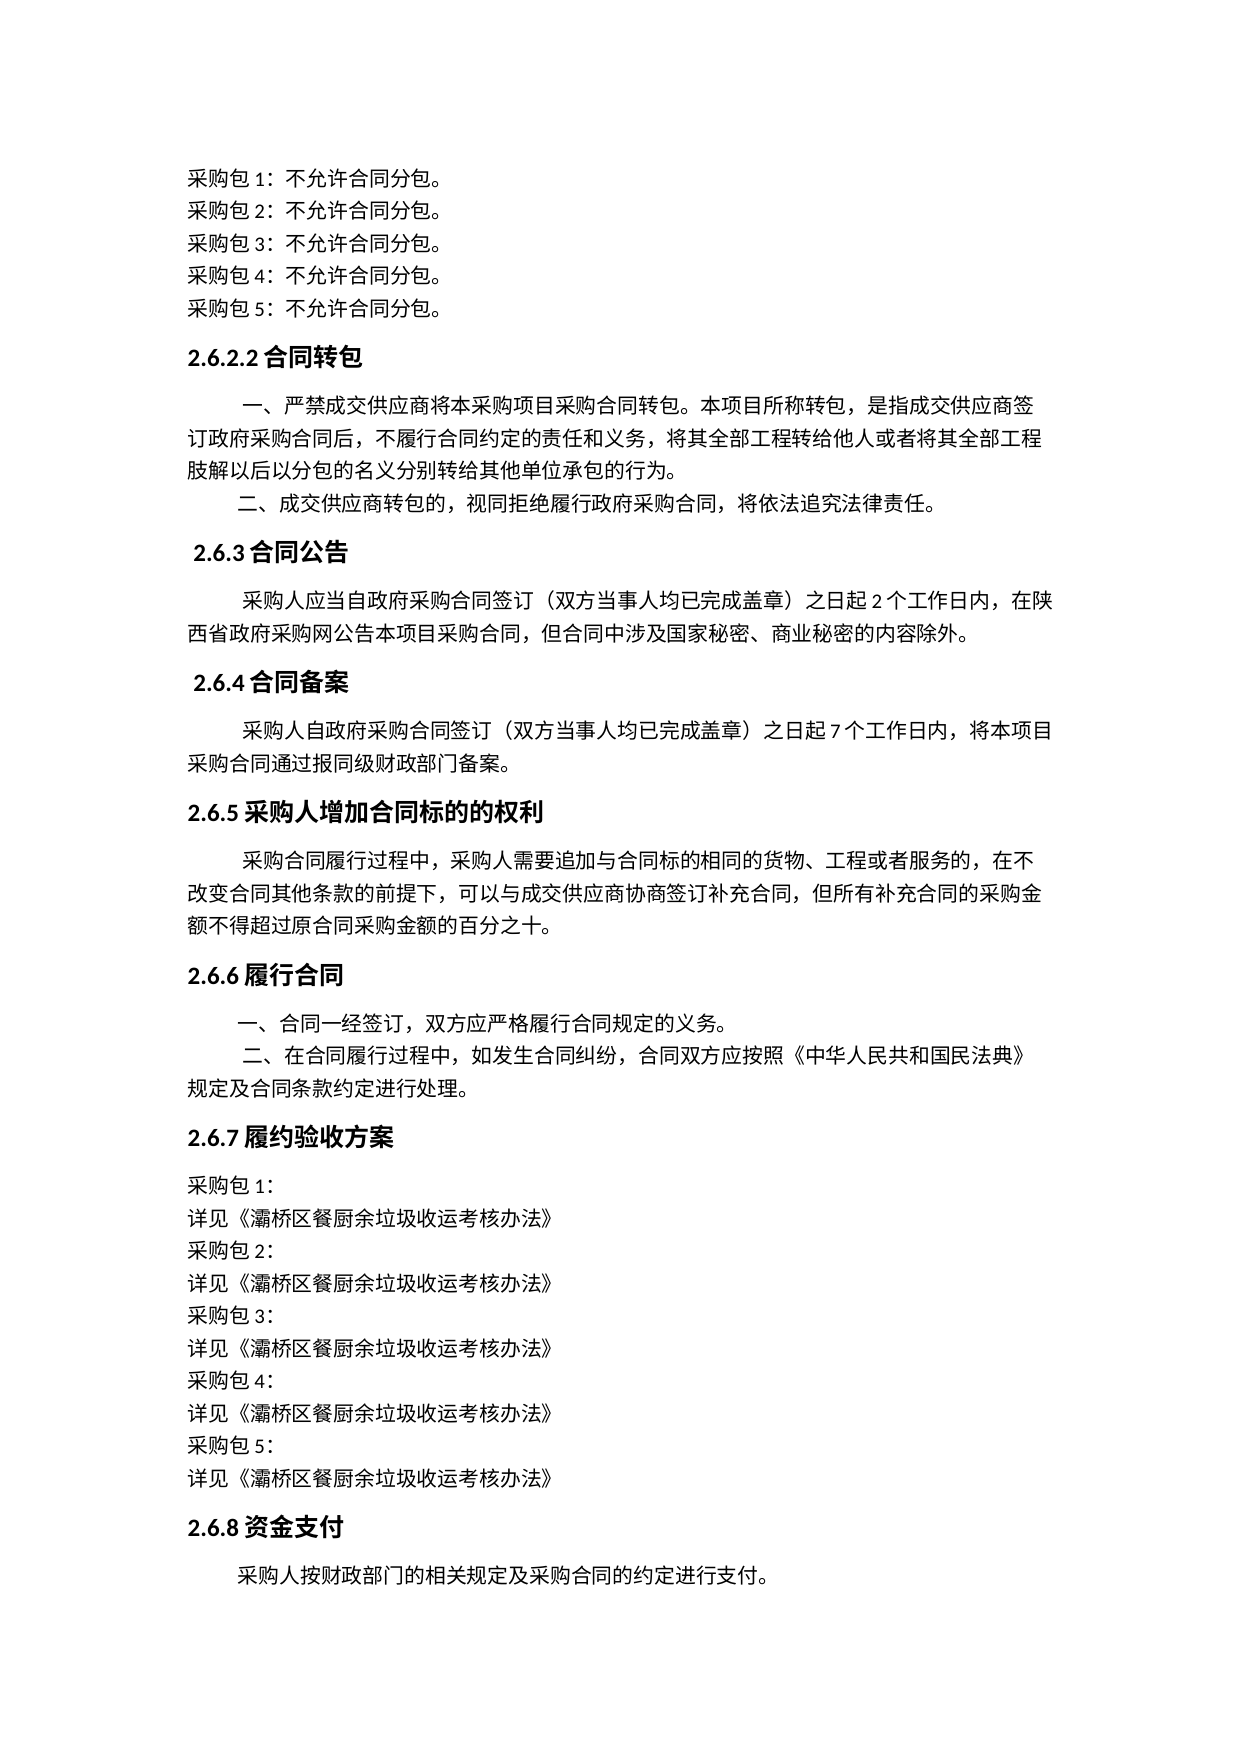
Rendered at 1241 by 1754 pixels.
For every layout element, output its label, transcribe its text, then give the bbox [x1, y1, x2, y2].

text 详见《灞桥区餐厨余垃圾收运考核办法》 [187, 1332, 1053, 1364]
text 一、严禁成交供应商将本采购项目采购合同转包。本项目所称转包，是指成交供应商签订政府采购合同后，不履行合同约定的责任和义务，将其全部工程转给他人或者将其全部工程肢解以后以分包的名义分别转给其他单位承包的行为。 [187, 389, 1053, 487]
text 详见《灞桥区餐厨余垃圾收运考核办法》 [187, 1267, 1053, 1299]
text 2.6.8资金支付 [187, 1494, 1053, 1559]
text 采购包4：不允许合同分包。 [187, 259, 1053, 292]
text 详见《灞桥区餐厨余垃圾收运考核办法》 [187, 1462, 1053, 1494]
text 采购包2： [187, 1234, 1053, 1267]
text 2.6.2.2合同转包 [187, 324, 1053, 389]
text 采购包3：不允许合同分包。 [187, 227, 1053, 259]
text 采购包2：不允许合同分包。 [187, 194, 1053, 227]
text 2.6.5采购人增加合同标的的权利 [187, 779, 1053, 844]
text 采购人应当自政府采购合同签订（双方当事人均已完成盖章）之日起2个工作日内，在陕西省政府采购网公告本项目采购合同，但合同中涉及国家秘密、商业秘密的内容除外。 [187, 584, 1053, 649]
text 采购包3： [187, 1299, 1053, 1332]
text 采购包1：不允许合同分包。 [187, 162, 1053, 194]
text 采购包5：不允许合同分包。 [187, 292, 1053, 324]
text 二、成交供应商转包的，视同拒绝履行政府采购合同，将依法追究法律责任。 [187, 487, 1053, 519]
text 2.6.6履行合同 [187, 942, 1053, 1007]
text 一、合同一经签订，双方应严格履行合同规定的义务。 [187, 1007, 1053, 1039]
text 采购包5： [187, 1429, 1053, 1462]
text 详见《灞桥区餐厨余垃圾收运考核办法》 [187, 1202, 1053, 1234]
text 二、在合同履行过程中，如发生合同纠纷，合同双方应按照《中华人民共和国民法典》规定及合同条款约定进行处理。 [187, 1039, 1053, 1104]
text 采购人按财政部门的相关规定及采购合同的约定进行支付。 [187, 1559, 1053, 1592]
text 采购包4： [187, 1364, 1053, 1397]
text 采购合同履行过程中，采购人需要追加与合同标的相同的货物、工程或者服务的，在不改变合同其他条款的前提下，可以与成交供应商协商签订补充合同，但所有补充合同的采购金额不得超过原合同采购金额的百分之十。 [187, 844, 1053, 942]
text 采购包1： [187, 1169, 1053, 1202]
text 2.6.7履约验收方案 [187, 1104, 1053, 1169]
text 详见《灞桥区餐厨余垃圾收运考核办法》 [187, 1397, 1053, 1429]
text 2.6.4合同备案 [187, 649, 1053, 714]
text 2.6.3合同公告 [187, 519, 1053, 584]
text 采购人自政府采购合同签订（双方当事人均已完成盖章）之日起7个工作日内，将本项目采购合同通过报同级财政部门备案。 [187, 714, 1053, 779]
